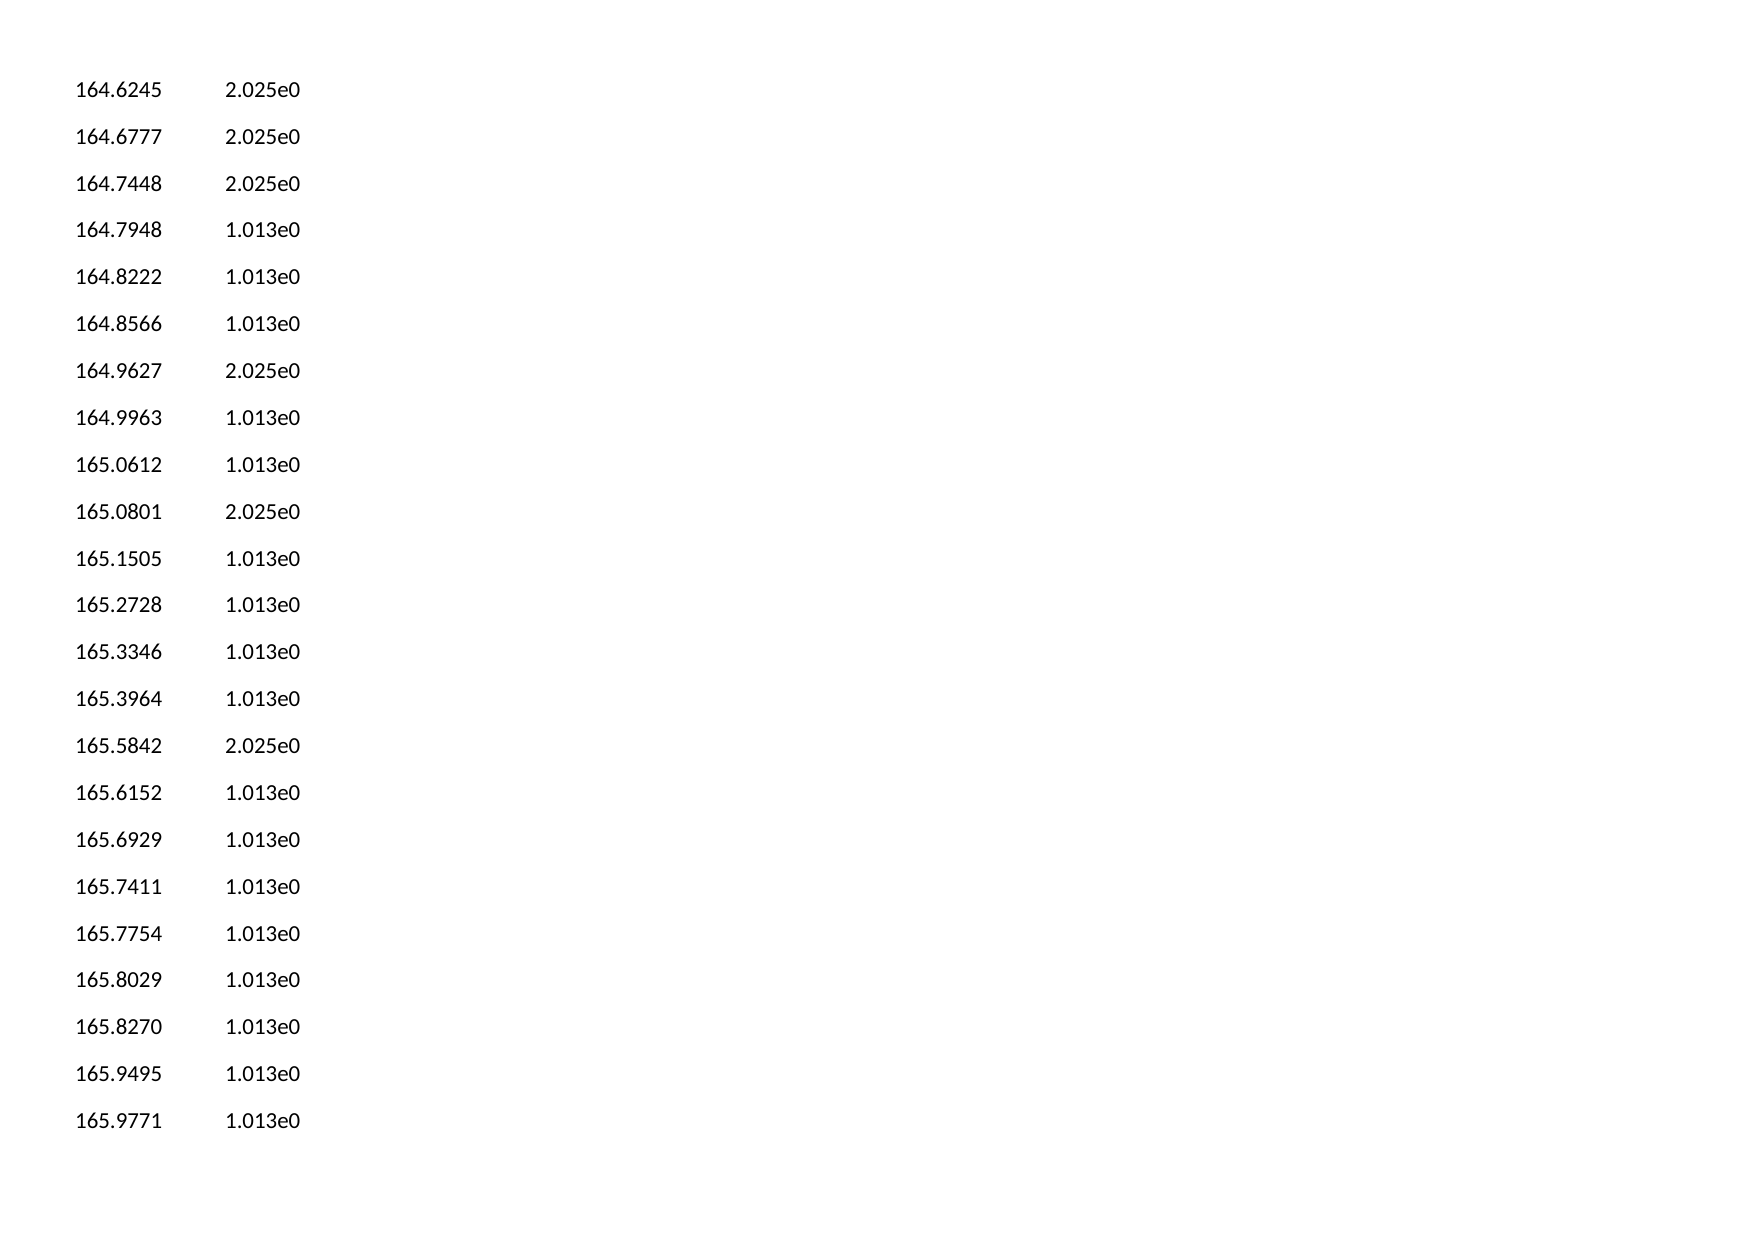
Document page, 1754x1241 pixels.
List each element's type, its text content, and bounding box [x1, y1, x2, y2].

text 165.5842 2.025e0 [75, 731, 1679, 759]
text 164.7448 2.025e0 [75, 169, 1679, 197]
text 165.1505 1.013e0 [75, 544, 1679, 572]
text 164.9627 2.025e0 [75, 356, 1679, 384]
text 165.6929 1.013e0 [75, 825, 1679, 853]
text 165.8270 1.013e0 [75, 1012, 1679, 1041]
text 165.9495 1.013e0 [75, 1059, 1679, 1087]
text 165.7754 1.013e0 [75, 919, 1679, 947]
text 164.6245 2.025e0 [75, 75, 1679, 103]
text 164.7948 1.013e0 [75, 216, 1679, 244]
text 164.8566 1.013e0 [75, 309, 1679, 337]
text 165.0612 1.013e0 [75, 450, 1679, 478]
text 165.6152 1.013e0 [75, 778, 1679, 806]
text 165.8029 1.013e0 [75, 966, 1679, 994]
text 165.0801 2.025e0 [75, 497, 1679, 525]
text 164.6777 2.025e0 [75, 122, 1679, 150]
text 164.8222 1.013e0 [75, 262, 1679, 291]
text 165.9771 1.013e0 [75, 1106, 1679, 1134]
text 165.2728 1.013e0 [75, 591, 1679, 619]
text 165.3346 1.013e0 [75, 637, 1679, 666]
text 164.9963 1.013e0 [75, 403, 1679, 431]
text 165.7411 1.013e0 [75, 872, 1679, 900]
text 165.3964 1.013e0 [75, 684, 1679, 712]
